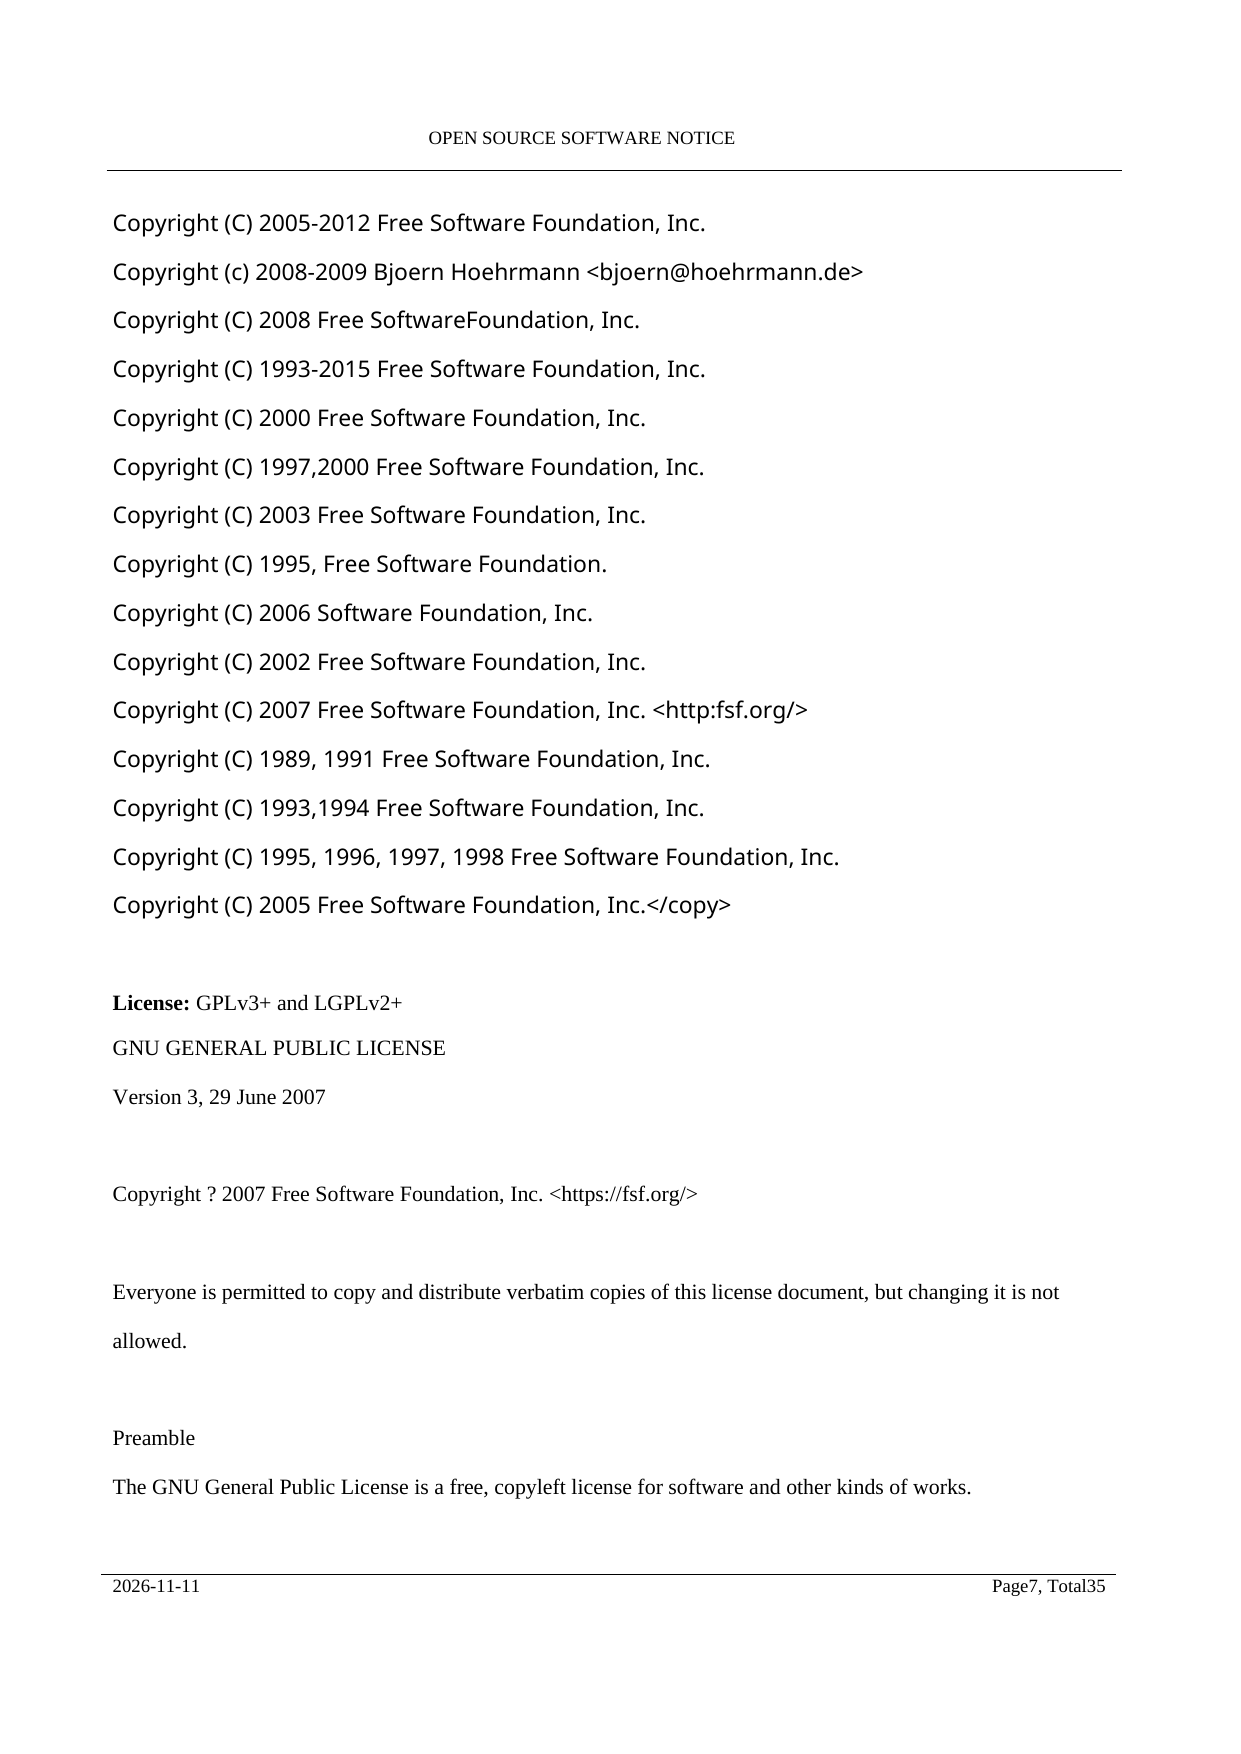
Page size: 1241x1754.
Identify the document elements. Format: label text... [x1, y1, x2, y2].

text License: GPLv3+ and LGPLv2+ [112, 986, 1128, 1019]
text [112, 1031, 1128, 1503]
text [112, 206, 1128, 970]
